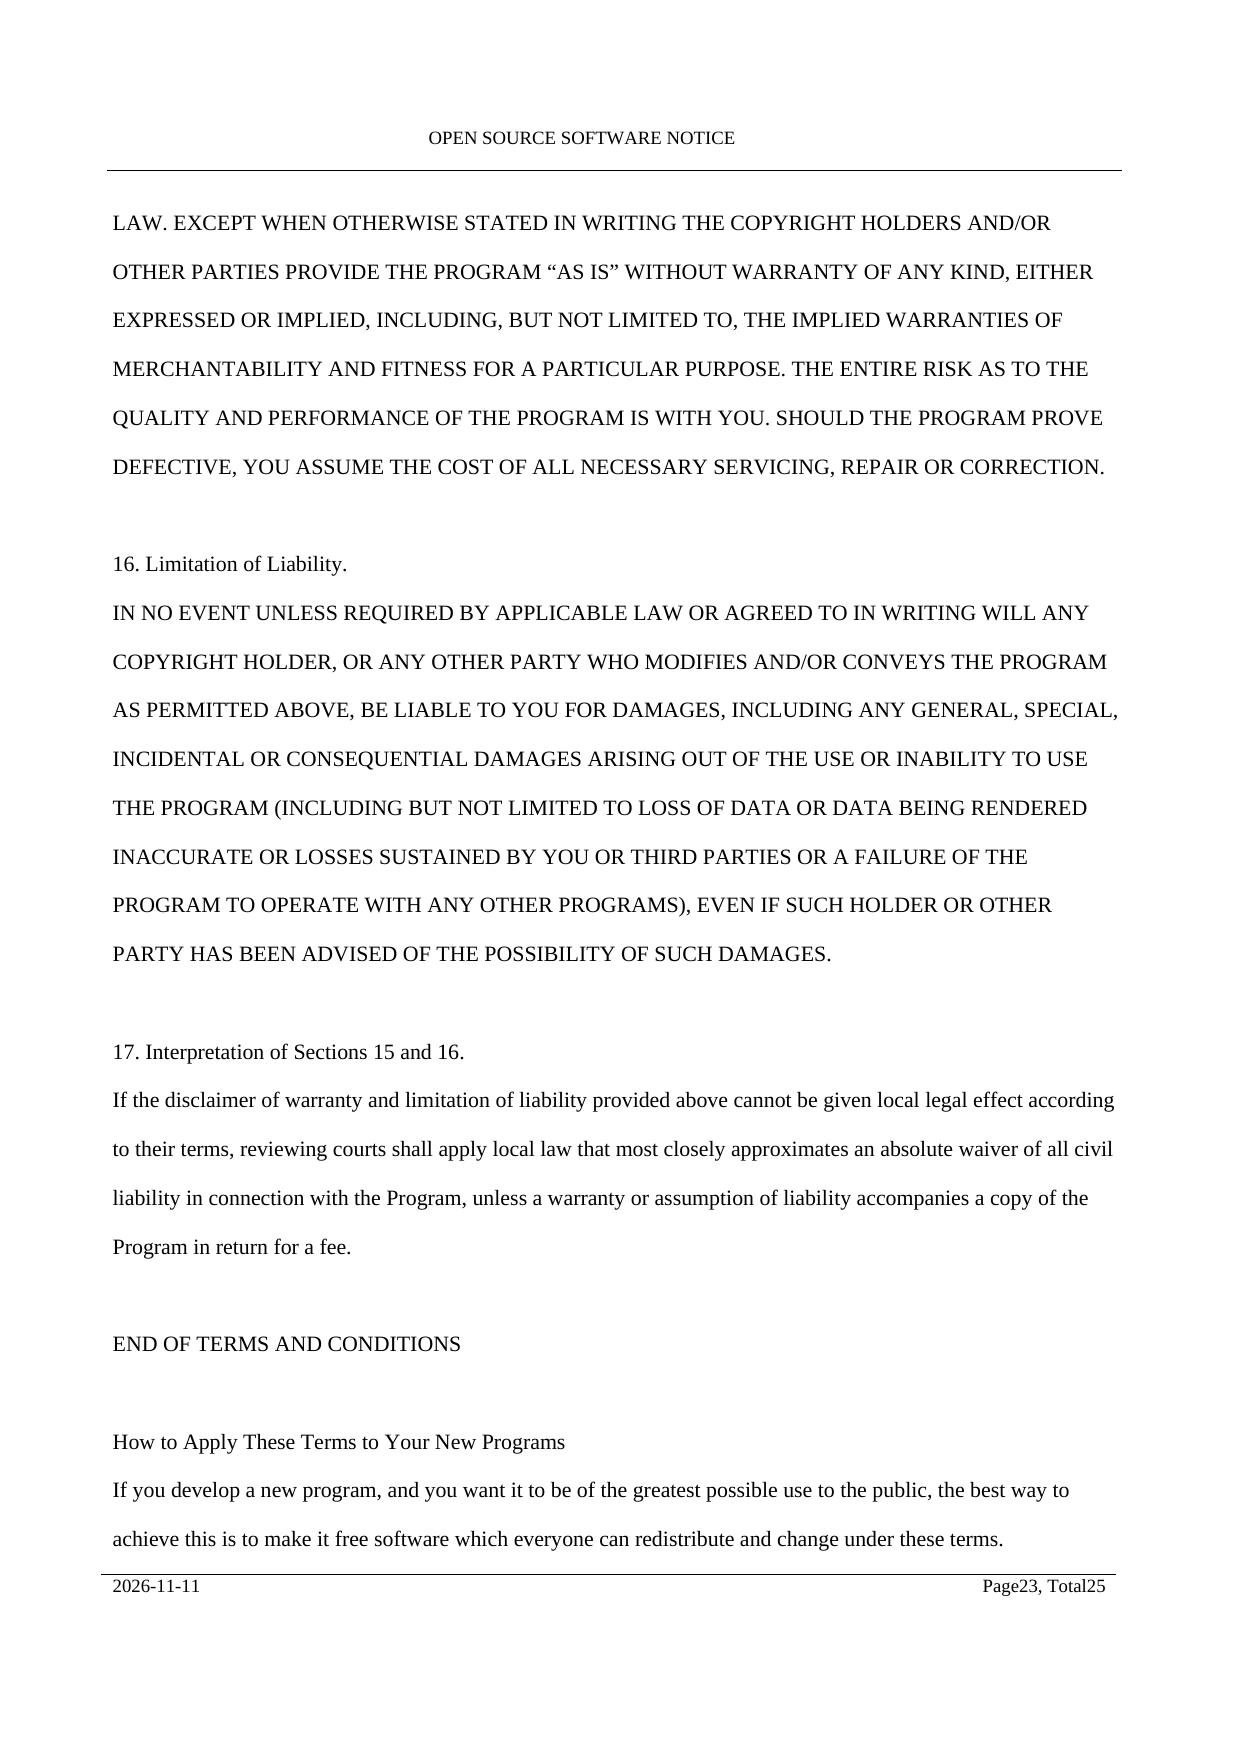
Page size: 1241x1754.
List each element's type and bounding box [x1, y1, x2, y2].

text [112, 206, 1128, 1555]
